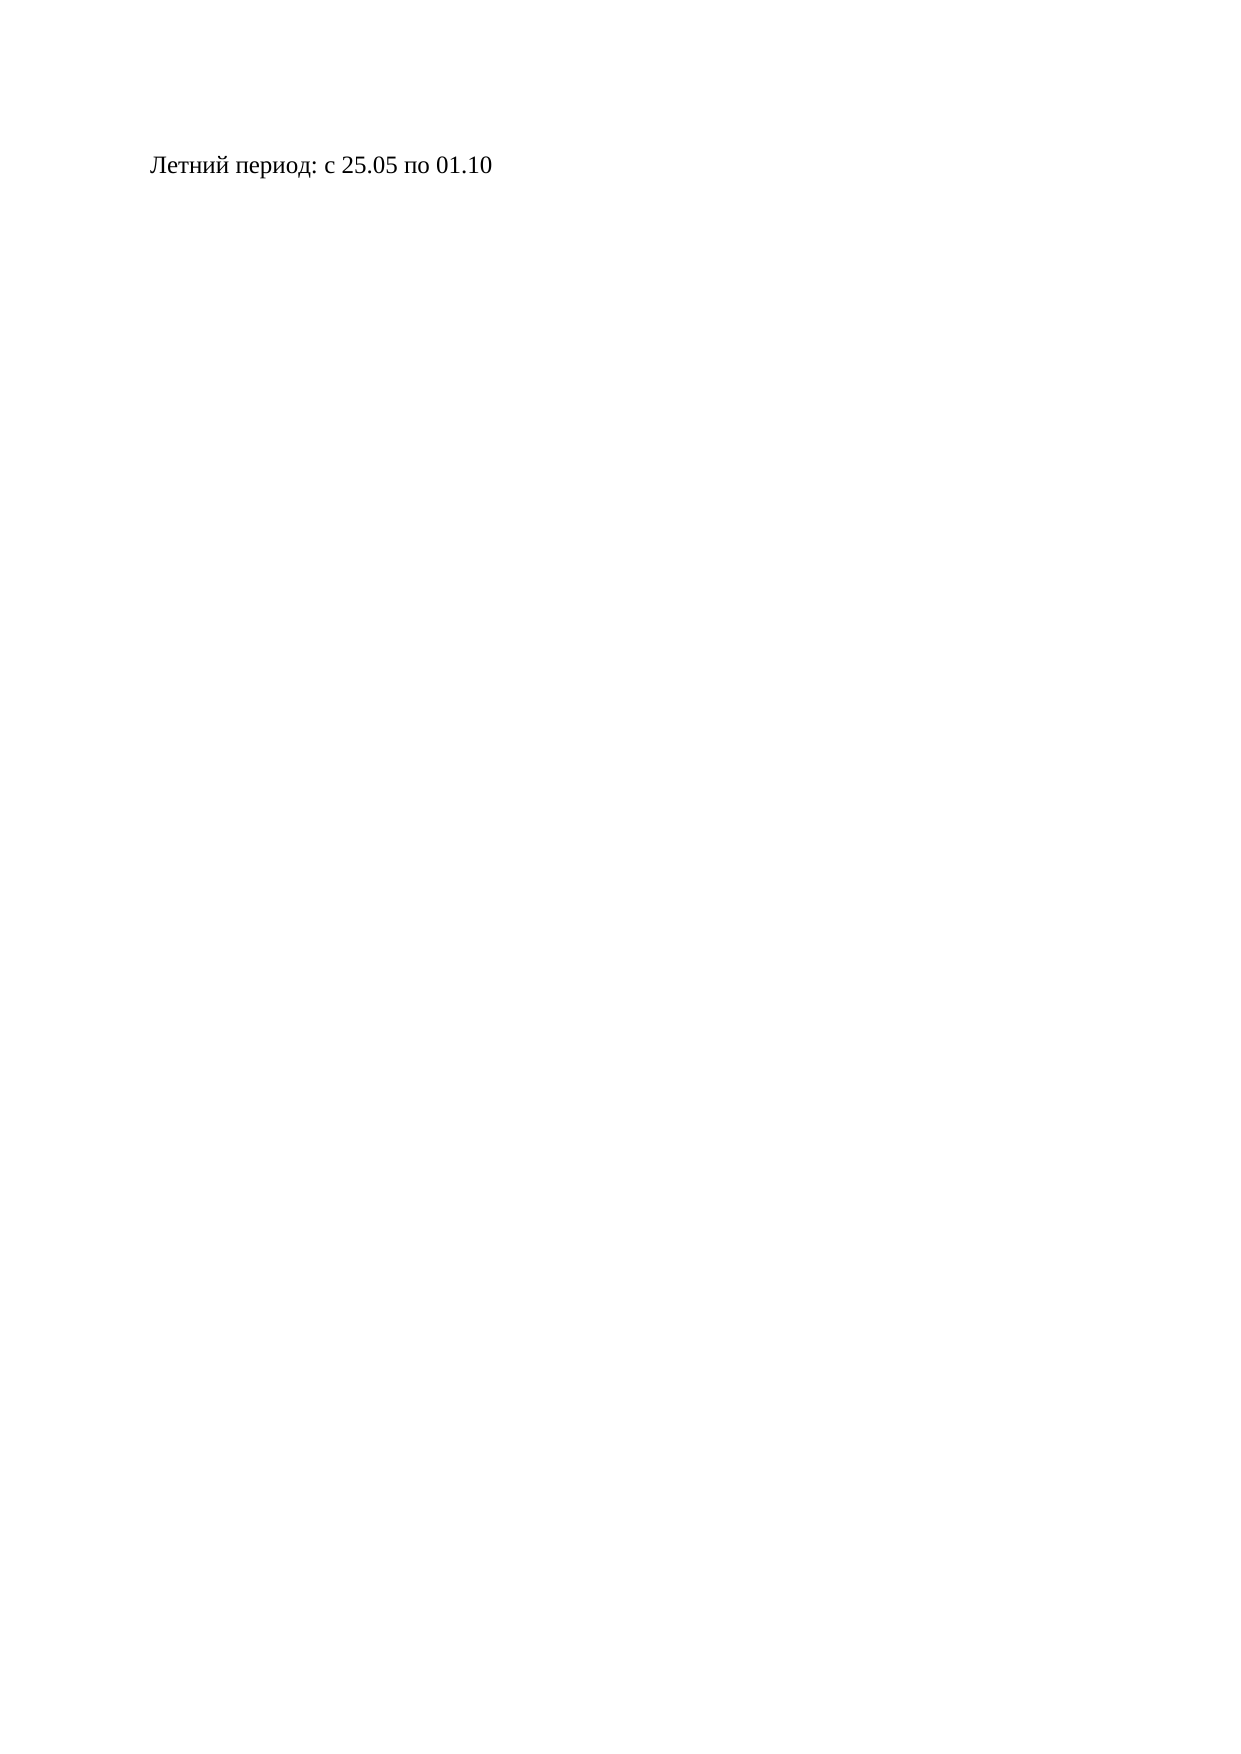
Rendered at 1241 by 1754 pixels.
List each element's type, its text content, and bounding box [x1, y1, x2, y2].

text Летний период: с 25.05 по 01.10 [150, 150, 1090, 179]
